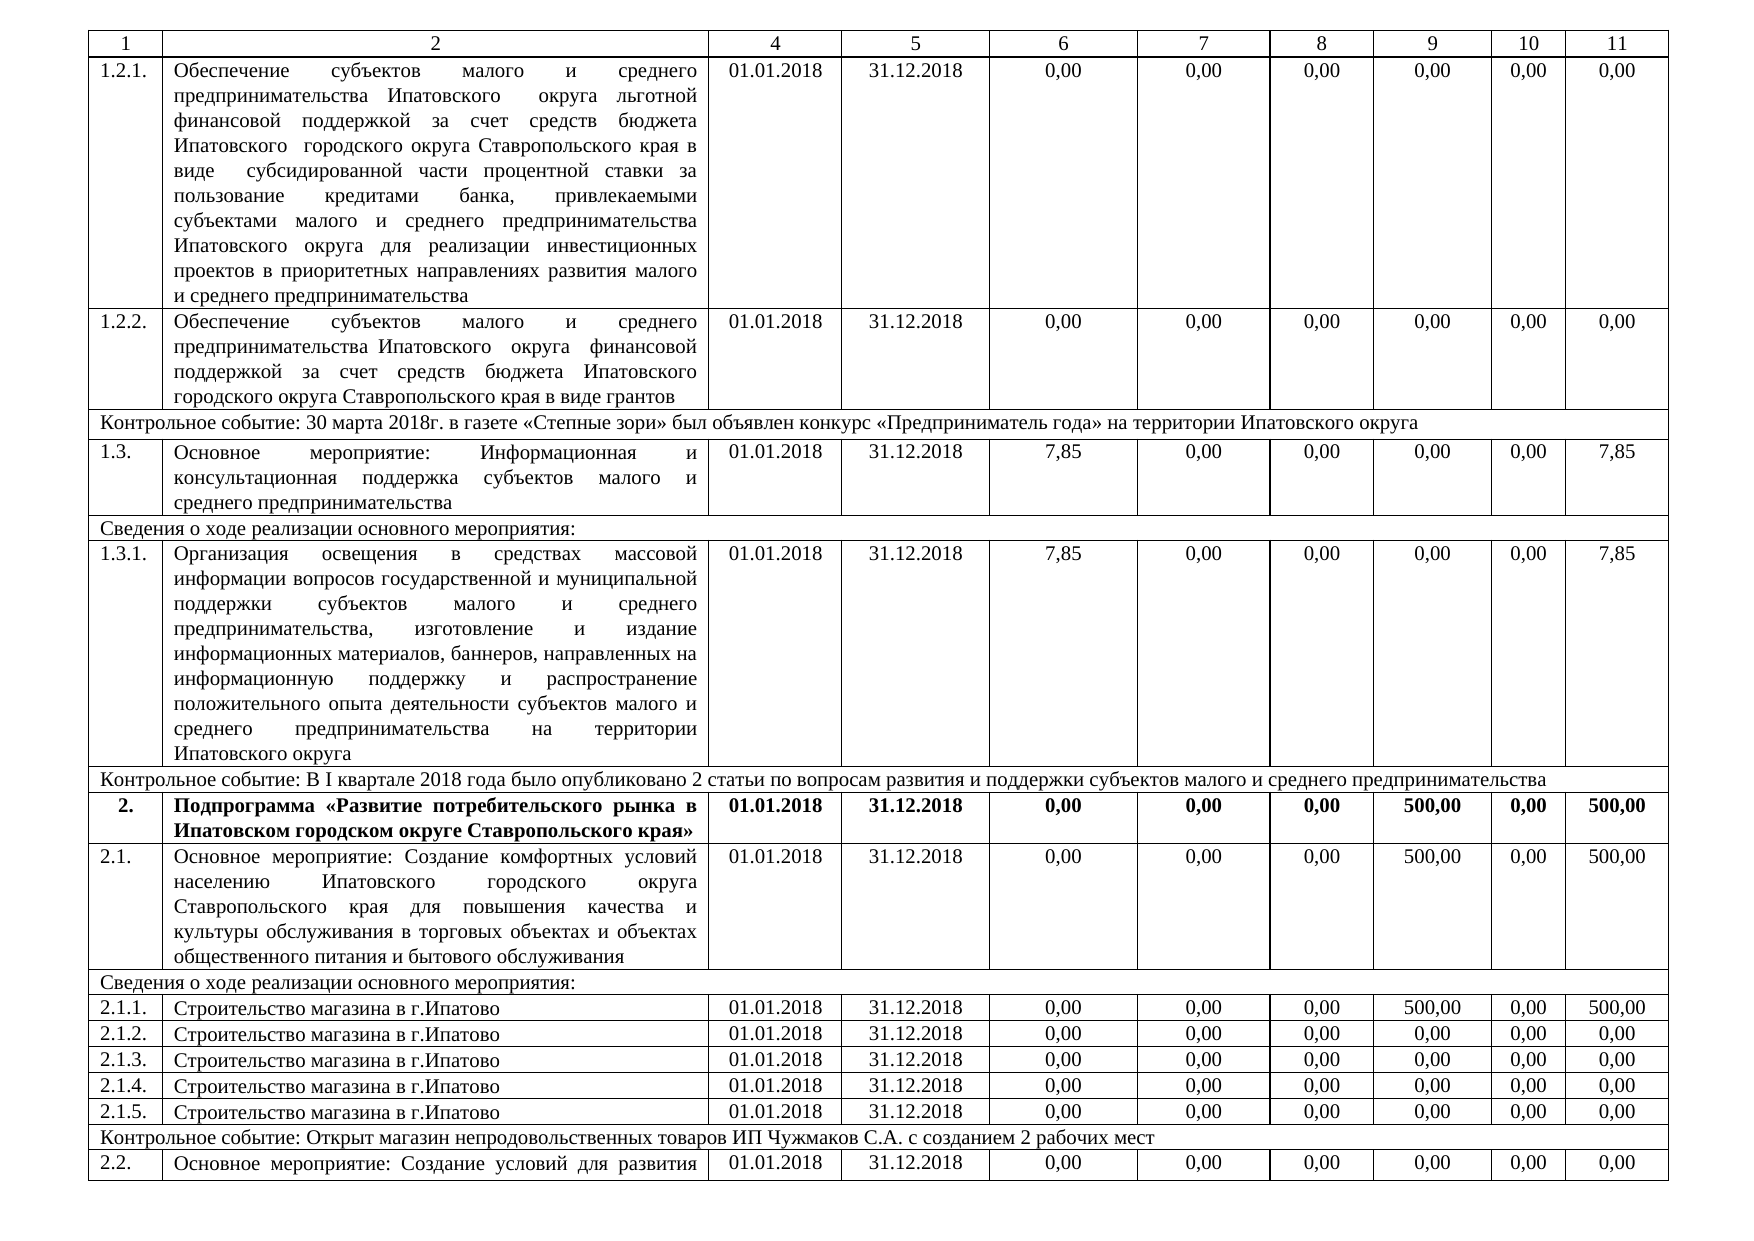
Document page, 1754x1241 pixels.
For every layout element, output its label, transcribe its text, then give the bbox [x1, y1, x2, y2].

table_cell 2.1. [89, 844, 162, 969]
table_cell 31.12.2018 [842, 1150, 989, 1180]
table_cell 31.12.2018 [842, 440, 989, 514]
table_cell Контрольное событие: В I квартале 2018 года было опубликовано 2 статьи по вопросам развития и поддержки субъектов малого и среднего предпринимательства [89, 767, 1668, 792]
table_cell 31.12.2018 [842, 58, 989, 307]
table_cell 7,85 [990, 541, 1137, 766]
table_cell 0,00 [1138, 541, 1269, 766]
table_cell 31.12.2018 [842, 1099, 989, 1124]
table_cell Строительство магазина в г.Ипатово [163, 1099, 708, 1124]
table_cell 500,00 [1374, 793, 1491, 843]
table_cell 2.1.3. [89, 1047, 162, 1072]
table_cell 0,00 [1566, 58, 1668, 307]
table_header 8 [1271, 31, 1373, 56]
table_cell 2.1.4. [89, 1073, 162, 1098]
table_cell 31.12.2018 [842, 309, 989, 408]
table_cell 2.1.5. [89, 1099, 162, 1124]
table_cell Контрольное событие: Открыт магазин непродовольственных товаров ИП Чужмаков С.А. с созданием 2 рабочих мест [89, 1125, 1668, 1149]
table_cell 1.2.2. [89, 309, 162, 408]
table_cell 0,00 [1138, 995, 1269, 1020]
table_cell 0,00 [990, 793, 1137, 843]
table_cell 0,00 [1138, 793, 1269, 843]
table_cell 0,00 [1271, 1150, 1373, 1180]
table_cell 31.12.2018 [842, 541, 989, 766]
table_cell 0,00 [1271, 1073, 1373, 1098]
table_cell 31.12.2018 [842, 1047, 989, 1072]
table_cell 0,00 [990, 1047, 1137, 1072]
table_cell 01.01.2018 [709, 1073, 841, 1098]
table_cell 01.01.2018 [709, 793, 841, 843]
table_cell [163, 1150, 708, 1180]
table_cell 01.01.2018 [709, 995, 841, 1020]
table_cell 0,00 [990, 844, 1137, 969]
table_cell 0,00 [1374, 541, 1491, 766]
table_cell Строительство магазина в г.Ипатово [163, 1047, 708, 1072]
table_header 4 [709, 31, 841, 56]
table_cell 31.12.2018 [842, 1021, 989, 1046]
table_cell 0,00 [1138, 844, 1269, 969]
table_cell 0,00 [1138, 440, 1269, 514]
table_cell 0,00 [1374, 440, 1491, 514]
table_header 10 [1492, 31, 1565, 56]
table_cell 0,00 [1374, 1021, 1491, 1046]
table_cell 0,00 [1271, 844, 1373, 969]
table_cell Строительство магазина в г.Ипатово [163, 1073, 708, 1098]
table_cell 0,00 [1374, 1073, 1491, 1098]
table_cell 500,00 [1566, 793, 1668, 843]
table_cell 0,00 [1138, 1073, 1269, 1098]
table_cell 0,00 [1138, 58, 1269, 307]
table_cell 7,85 [990, 440, 1137, 514]
table_cell 0,00 [1492, 440, 1565, 514]
table_cell 0,00 [1566, 309, 1668, 408]
table_cell 0,00 [1271, 541, 1373, 766]
table_cell 0,00 [1138, 1047, 1269, 1072]
table_cell 7,85 [1566, 541, 1668, 766]
table_cell 0,00 [1492, 1047, 1565, 1072]
table_cell 0,00 [990, 1021, 1137, 1046]
table_cell 1.3. [89, 440, 162, 514]
table_cell 0,00 [990, 309, 1137, 408]
table_cell 0,00 [1138, 1150, 1269, 1180]
table_cell Обеспечение субъектов малого и среднего предпринимательства Ипатовского округа финансовой поддержкой за счет средств бюджета Ипатовского городского округа Ставропольского края в виде грантов [163, 309, 708, 408]
table_cell 31.12.2018 [842, 844, 989, 969]
table_cell 0,00 [1271, 995, 1373, 1020]
table_cell Сведения о ходе реализации основного мероприятия: [89, 516, 1668, 539]
table_cell Организация освещения в средствах массовой информации вопросов государственной и муниципальной поддержки субъектов малого и среднего предпринимательства, изготовление и издание информационных материалов, баннеров, направленных на информационную поддержку и распространение положительного опыта деятельности субъектов малого и среднего предпринимательства на территории Ипатовского округа [163, 541, 708, 766]
table_cell 2. [89, 793, 162, 843]
table_header 7 [1138, 31, 1269, 56]
table_cell 0,00 [1374, 1099, 1491, 1124]
table_cell 0,00 [1374, 309, 1491, 408]
table_cell 0,00 [1138, 1021, 1269, 1046]
table_cell 7,85 [1566, 440, 1668, 514]
table_cell 0,00 [1492, 58, 1565, 307]
table_cell 0,00 [1374, 1150, 1491, 1180]
table_cell 0,00 [1492, 995, 1565, 1020]
table_cell 0,00 [1492, 541, 1565, 766]
table_cell 0,00 [1566, 1099, 1668, 1124]
table_cell 2.1.1. [89, 995, 162, 1020]
table_cell 2.2. [89, 1150, 162, 1180]
table_cell 01.01.2018 [709, 1150, 841, 1180]
table_cell 01.01.2018 [709, 844, 841, 969]
table_cell 0,00 [1566, 1021, 1668, 1046]
table_header 5 [842, 31, 989, 56]
table_cell 500,00 [1566, 995, 1668, 1020]
table_cell 500,00 [1566, 844, 1668, 969]
table_cell 0,00 [1374, 1047, 1491, 1072]
table_cell 01.01.2018 [709, 58, 841, 307]
table_cell 0,00 [1492, 309, 1565, 408]
table_header 1 [89, 31, 162, 56]
table_cell Основное мероприятие: Создание комфортных условий населению Ипатовского городского округа Ставропольского края для повышения качества и культуры обслуживания в торговых объектах и объектах общественного питания и бытового обслуживания [163, 844, 708, 969]
table_cell 0,00 [990, 995, 1137, 1020]
table_header 9 [1374, 31, 1491, 56]
table_cell 31.12.2018 [842, 995, 989, 1020]
table_cell 0,00 [1138, 1099, 1269, 1124]
table_cell 0,00 [1566, 1150, 1668, 1180]
table_cell 2.1.2. [89, 1021, 162, 1046]
table_cell 0,00 [1271, 793, 1373, 843]
table_cell 0,00 [1492, 1099, 1565, 1124]
table_cell 01.01.2018 [709, 541, 841, 766]
table_cell 0,00 [1566, 1047, 1668, 1072]
table_cell Контрольное событие: 30 марта 2018г. в газете «Степные зори» был объявлен конкурс «Предприниматель года» на территории Ипатовского округа [89, 410, 1668, 438]
table_cell 0,00 [1492, 844, 1565, 969]
table_cell 0,00 [1271, 309, 1373, 408]
table_cell 0,00 [1271, 58, 1373, 307]
table_cell Подпрограмма «Развитие потребительского рынка в Ипатовском городском округе Ставропольского края» [163, 793, 708, 843]
table_cell 0,00 [990, 1073, 1137, 1098]
table_cell 0,00 [1138, 309, 1269, 408]
table_cell 0,00 [1374, 58, 1491, 307]
table_cell 0,00 [1492, 1150, 1565, 1180]
table_cell Строительство магазина в г.Ипатово [163, 1021, 708, 1046]
table_cell 500,00 [1374, 844, 1491, 969]
table_cell 0,00 [1566, 1073, 1668, 1098]
table_header 11 [1566, 31, 1668, 56]
table_cell 0,00 [1492, 1021, 1565, 1046]
table_cell 1.3.1. [89, 541, 162, 766]
table_cell 0,00 [1271, 1099, 1373, 1124]
table_cell 0,00 [1492, 1073, 1565, 1098]
table_cell 31.12.2018 [842, 1073, 989, 1098]
table_cell 0,00 [1271, 1047, 1373, 1072]
table_header 6 [990, 31, 1137, 56]
table_cell 01.01.2018 [709, 309, 841, 408]
table_cell Обеспечение субъектов малого и среднего предпринимательства Ипатовского округа льготной финансовой поддержкой за счет средств бюджета Ипатовского городского округа Ставропольского края в виде субсидированной части процентной ставки за пользование кредитами банка, привлекаемыми субъектами малого и среднего предпринимательства Ипатовского округа для реализации инвестиционных проектов в приоритетных направлениях развития малого и среднего предпринимательства [163, 58, 708, 307]
table_cell 01.01.2018 [709, 1099, 841, 1124]
table_cell 0,00 [1271, 1021, 1373, 1046]
table_cell 1.2.1. [89, 58, 162, 307]
table_cell 500,00 [1374, 995, 1491, 1020]
table_cell 0,00 [990, 1150, 1137, 1180]
table_cell Сведения о ходе реализации основного мероприятия: [89, 970, 1668, 994]
table_cell 01.01.2018 [709, 1021, 841, 1046]
table_cell 0,00 [990, 58, 1137, 307]
table_cell 0,00 [1271, 440, 1373, 514]
table_header 2 [163, 31, 708, 56]
table_cell 01.01.2018 [709, 1047, 841, 1072]
table_cell 01.01.2018 [709, 440, 841, 514]
table_cell 31.12.2018 [842, 793, 989, 843]
table_cell Основное мероприятие: Информационная и консультационная поддержка субъектов малого и среднего предпринимательства [163, 440, 708, 514]
table_cell 0,00 [990, 1099, 1137, 1124]
table_cell 0,00 [1492, 793, 1565, 843]
table_cell Строительство магазина в г.Ипатово [163, 995, 708, 1020]
